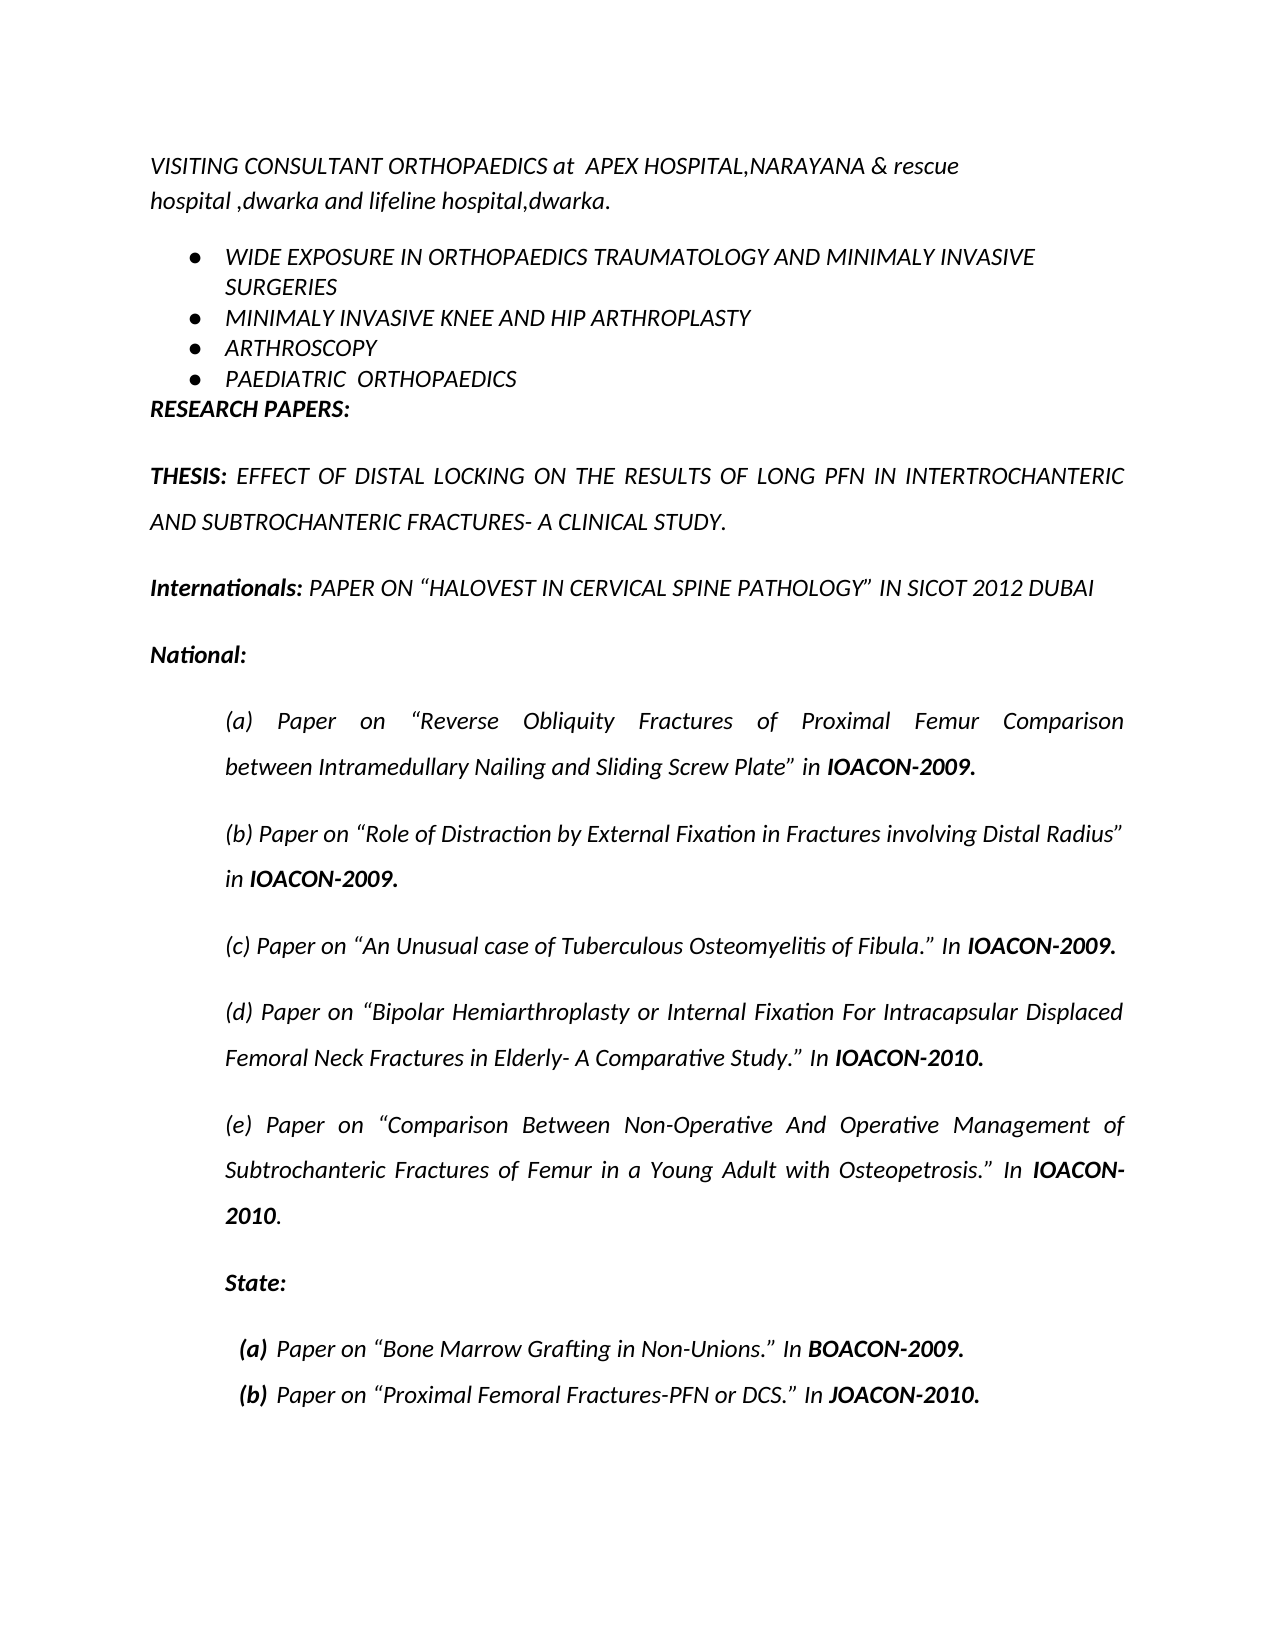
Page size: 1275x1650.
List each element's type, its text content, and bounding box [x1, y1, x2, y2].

text National: [150, 639, 1125, 669]
list Paper on “Bone Marrow Grafting in Non-Unions.” In BOACON-2009. [239, 1333, 1125, 1364]
text (b) Paper on “Role of Distraction by External Fixation in Fractures involving Distal Radius” in IOACON-2009. [225, 818, 1125, 894]
text (a) Paper on “Reverse Obliquity Fractures of Proximal Femur Comparison between Intramedullary Nailing and Sliding Screw Plate” in IOACON-2009. [225, 705, 1125, 782]
list Paper on “Proximal Femoral Fractures-PFN or DCS.” In JOACON-2010. [239, 1379, 1125, 1410]
text State: [225, 1267, 1125, 1297]
text (e) Paper on “Comparison Between Non-Operative And Operative Management of Subtrochanteric Fractures of Femur in a Young Adult with Osteopetrosis.” In IOACON-2010. [225, 1109, 1125, 1231]
list ARTHROSCOPY [187, 332, 1125, 363]
text (c) Paper on “An Unusual case of Tuberculous Osteomyelitis of Fibula.” In IOACON-2009. [225, 930, 1125, 961]
list MINIMALY INVASIVE KNEE AND HIP ARTHROPLASTY [187, 302, 1125, 332]
text THESIS: EFFECT OF DISTAL LOCKING ON THE RESULTS OF LONG PFN IN INTERTROCHANTERIC AND SUBTROCHANTERIC FRACTURES- A CLINICAL STUDY. [150, 460, 1125, 536]
text RESEARCH PAPERS: [150, 393, 1125, 424]
text VISITING CONSULTANT ORTHOPAEDICS at APEX HOSPITAL,NARAYANA & rescue hospital ,dwarka and lifeline hospital,dwarka. [150, 150, 1125, 216]
list WIDE EXPOSURE IN ORTHOPAEDICS TRAUMATOLOGY AND MINIMALY INVASIVE SURGERIES [187, 241, 1125, 302]
list PAEDIATRIC ORTHOPAEDICS [187, 363, 1125, 393]
text (d) Paper on “Bipolar Hemiarthroplasty or Internal Fixation For Intracapsular Displaced Femoral Neck Fractures in Elderly- A Comparative Study.” In IOACON-2010. [225, 997, 1125, 1073]
text Internationals: PAPER ON “HALOVEST IN CERVICAL SPINE PATHOLOGY” IN SICOT 2012 DUBAI [150, 572, 1125, 603]
